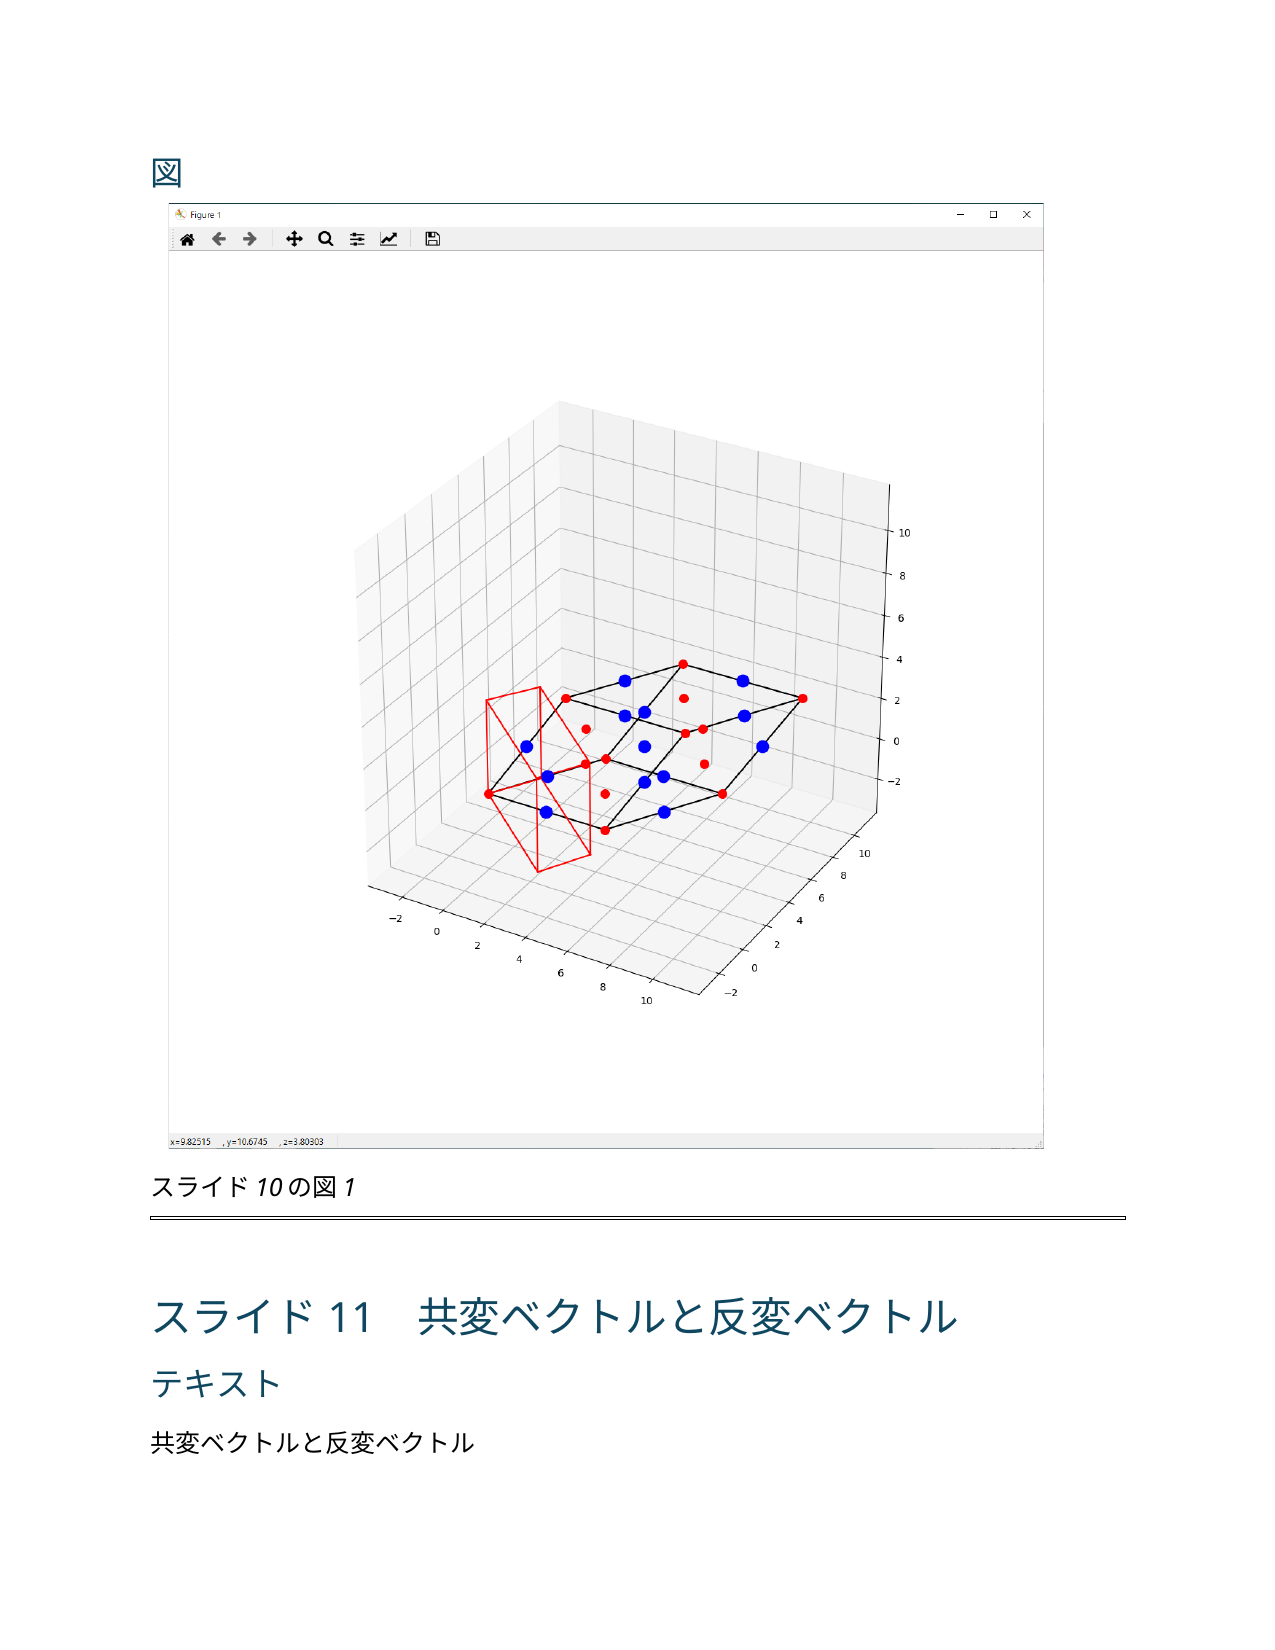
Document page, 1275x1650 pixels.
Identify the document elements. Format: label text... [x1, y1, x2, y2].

subtitle テキスト [150, 1361, 1125, 1406]
subtitle 図 [150, 150, 1125, 195]
text 共変ベクトルと反変ベクトル [150, 1425, 1125, 1459]
text スライド10の図1 [150, 1169, 1125, 1203]
subtitle スライド 11 共変ベクトルと反変ベクトル [150, 1288, 1125, 1344]
picture [168, 203, 1044, 1149]
